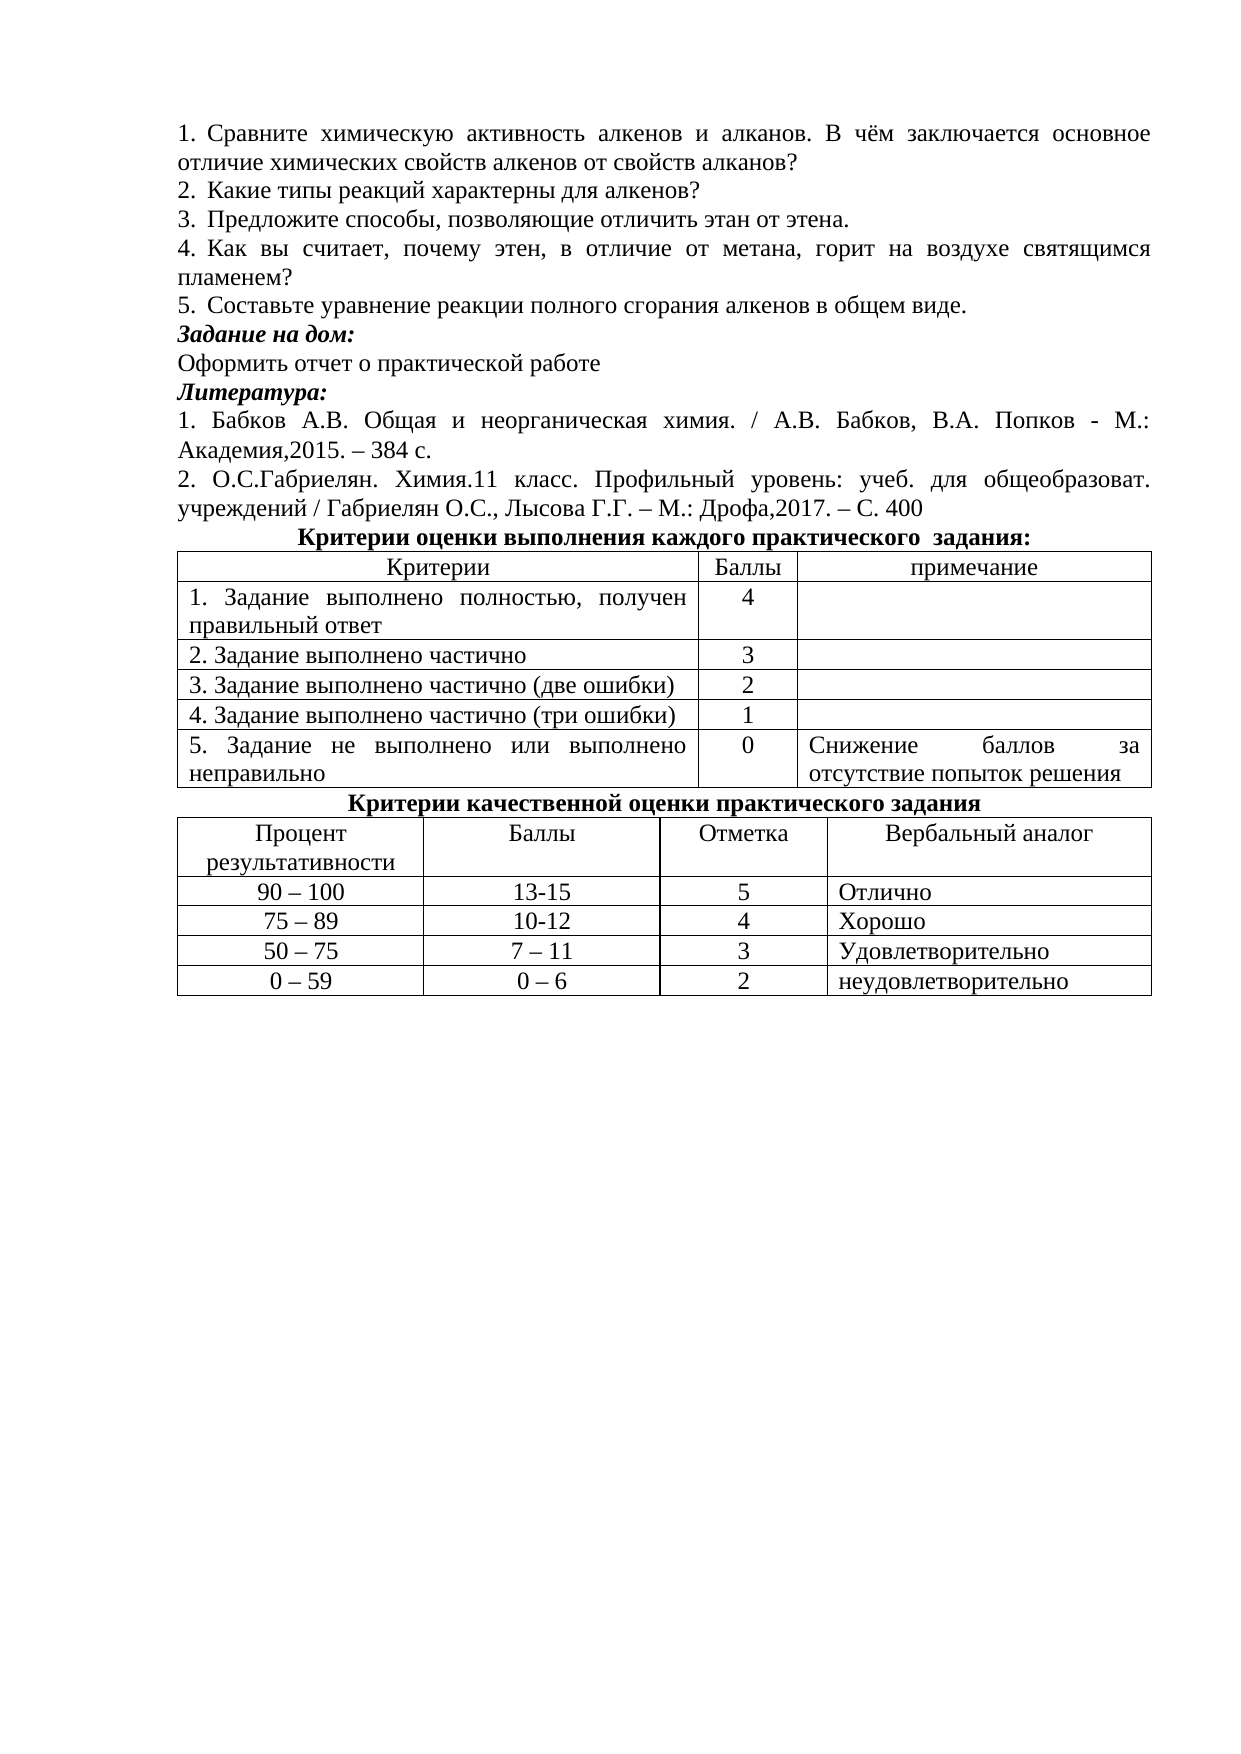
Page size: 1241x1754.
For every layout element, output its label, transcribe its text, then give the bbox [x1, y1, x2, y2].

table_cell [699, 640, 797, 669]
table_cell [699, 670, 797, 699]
text 1. Бабков А.В. Общая и неорганическая химия. / А.В. Бабков, В.А. Попков - М.: Академия,2015. – 384 с. [177, 406, 1152, 464]
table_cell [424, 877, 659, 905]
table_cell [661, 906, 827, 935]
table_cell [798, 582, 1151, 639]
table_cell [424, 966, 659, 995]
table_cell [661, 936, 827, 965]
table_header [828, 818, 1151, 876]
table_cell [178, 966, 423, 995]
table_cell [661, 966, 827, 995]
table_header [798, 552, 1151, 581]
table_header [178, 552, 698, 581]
text Задание на дом: [177, 319, 1152, 348]
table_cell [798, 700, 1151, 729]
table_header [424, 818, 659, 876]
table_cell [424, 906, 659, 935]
text Критерии оценки выполнения каждого практического задания: [177, 522, 1152, 551]
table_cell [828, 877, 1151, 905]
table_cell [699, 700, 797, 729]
list Какие типы реакций характерны для алкенов? [177, 176, 1152, 204]
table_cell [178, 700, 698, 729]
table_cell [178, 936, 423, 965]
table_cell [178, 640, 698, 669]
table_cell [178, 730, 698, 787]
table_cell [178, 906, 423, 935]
text Литература: [177, 377, 1152, 406]
text Оформить отчет о практической работе [177, 348, 1152, 377]
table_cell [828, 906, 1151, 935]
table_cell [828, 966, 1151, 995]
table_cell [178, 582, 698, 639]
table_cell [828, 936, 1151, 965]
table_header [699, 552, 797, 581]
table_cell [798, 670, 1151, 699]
list Предложите способы, позволяющие отличить этан от этена. [177, 204, 1152, 233]
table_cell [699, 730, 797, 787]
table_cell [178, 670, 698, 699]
list Сравните химическую активность алкенов и алканов. В чём заключается основное отличие химических свойств алкенов от свойств алканов? [177, 118, 1152, 176]
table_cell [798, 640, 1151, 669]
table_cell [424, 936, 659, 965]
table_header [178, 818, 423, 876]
list Как вы считает, почему этен, в отличие от метана, горит на воздухе святящимся пламенем? [177, 233, 1152, 291]
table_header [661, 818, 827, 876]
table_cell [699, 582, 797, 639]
text Критерии качественной оценки практического задания [177, 788, 1152, 817]
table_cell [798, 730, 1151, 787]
text 2. О.С.Габриелян. Химия.11 класс. Профильный уровень: учеб. для общеобразоват. учреждений / Габриелян О.С., Лысова Г.Г. – М.: Дрофа,2017. – С. 400 [177, 464, 1152, 522]
list Составьте уравнение реакции полного сгорания алкенов в общем виде. [177, 291, 1152, 319]
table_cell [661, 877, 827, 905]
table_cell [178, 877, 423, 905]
